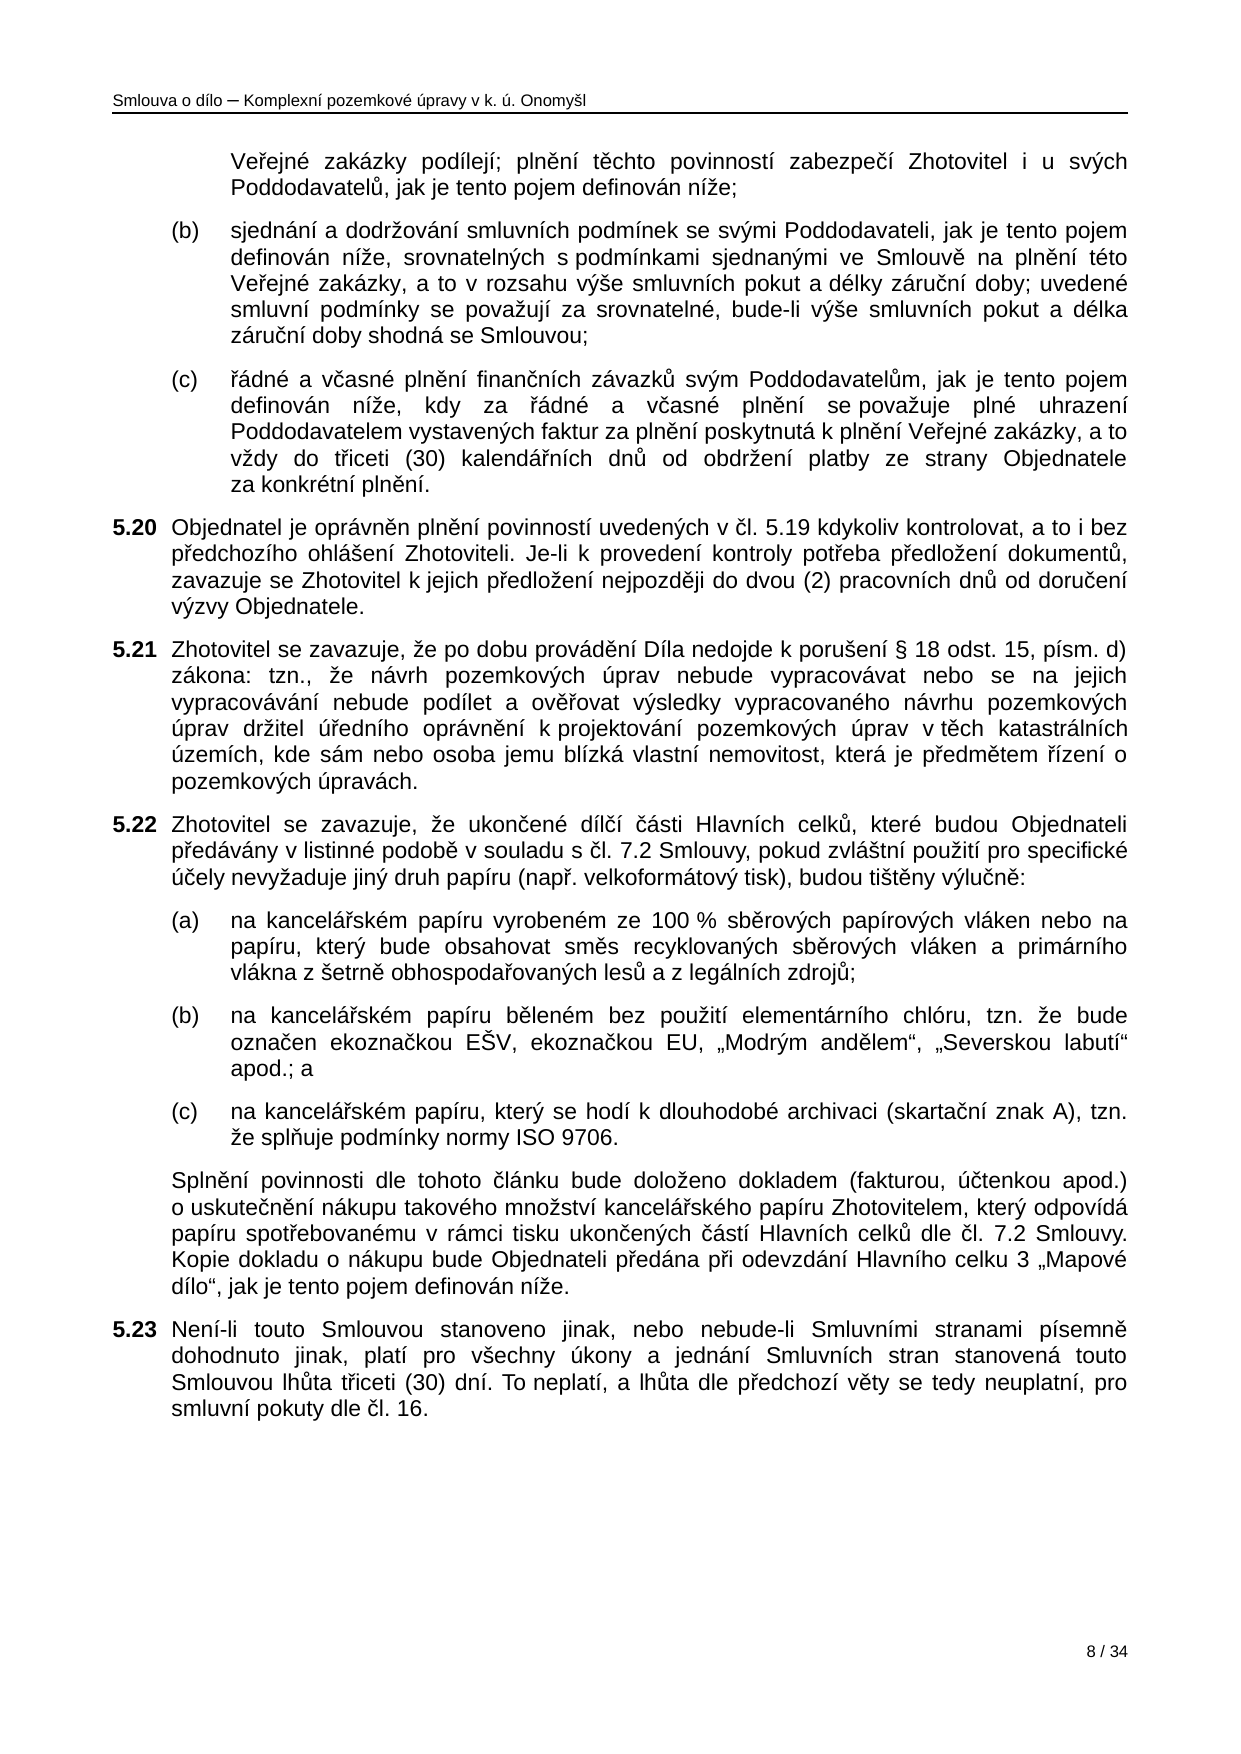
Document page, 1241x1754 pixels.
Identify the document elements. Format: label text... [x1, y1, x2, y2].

list na kancelářském papíru vyrobeném ze 100 % sběrových papírových vláken nebo na papíru, který bude obsahovat směs recyklovaných sběrových vláken a primárního vlákna z šetrně obhospodařovaných lesů a z legálních zdrojů; [171, 907, 1128, 986]
list řádné a včasné plnění finančních závazků svým Poddodavatelům, jak je tento pojem definován níže, kdy za řádné a včasné plnění se považuje plné uhrazení Poddodavatelem vystavených faktur za plnění poskytnutá k plnění Veřejné zakázky, a to vždy do třiceti (30) kalendářních dnů od obdržení platby ze strany Objednatele za konkrétní plnění. [171, 366, 1128, 497]
text Objednatel je oprávněn plnění povinností uvedených v čl. 5.19 kdykoliv kontrolovat, a to i bez předchozího ohlášení Zhotoviteli. Je-li k provedení kontroly potřeba předložení dokumentů, zavazuje se Zhotovitel k jejich předložení nejpozději do dvou (2) pracovních dnů od doručení výzvy Objednatele. [112, 514, 1128, 619]
list na kancelářském papíru běleném bez použití elementárního chlóru, tzn. že bude označen ekoznačkou EŠV, ekoznačkou EU, „Modrým andělem“, „Severskou labutí“ apod.; a [171, 1002, 1128, 1081]
text Není-li touto Smlouvou stanoveno jinak, nebo nebude-li Smluvními stranami písemně dohodnuto jinak, platí pro všechny úkony a jednání Smluvních stran stanovená touto Smlouvou lhůta třiceti (30) dní. To neplatí, a lhůta dle předchozí věty se tedy neuplatní, pro smluvní pokuty dle čl. 16. [112, 1316, 1128, 1421]
list sjednání a dodržování smluvních podmínek se svými Poddodavateli, jak je tento pojem definován níže, srovnatelných s podmínkami sjednanými ve Smlouvě na plnění této Veřejné zakázky, a to v rozsahu výše smluvních pokut a délky záruční doby; uvedené smluvní podmínky se považují za srovnatelné, bude-li výše smluvních pokut a délka záruční doby shodná se Smlouvou; [171, 217, 1128, 349]
list Splnění povinnosti dle tohoto článku bude doloženo dokladem (fakturou, účtenkou apod.) o uskutečnění nákupu takového množství kancelářského papíru Zhotovitelem, který odpovídá papíru spotřebovanému v rámci tisku ukončených částí Hlavních celků dle čl. 7.2 Smlouvy. Kopie dokladu o nákupu bude Objednateli předána při odevzdání Hlavního celku 3 „Mapové dílo“, jak je tento pojem definován níže. [171, 1167, 1128, 1299]
text Zhotovitel se zavazuje, že po dobu provádění Díla nedojde k porušení § 18 odst. 15, písm. d) zákona: tzn., že návrh pozemkových úprav nebude vypracovávat nebo se na jejich vypracovávání nebude podílet a ověřovat výsledky vypracovaného návrhu pozemkových úprav držitel úředního oprávnění k projektování pozemkových úprav v těch katastrálních územích, kde sám nebo osoba jemu blízká vlastní nemovitost, která je předmětem řízení o pozemkových úpravách. [112, 636, 1128, 794]
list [171, 148, 1128, 200]
list na kancelářském papíru, který se hodí k dlouhodobé archivaci (skartační znak A), tzn. že splňuje podmínky normy ISO 9706. [171, 1098, 1128, 1151]
text Zhotovitel se zavazuje, že ukončené dílčí části Hlavních celků, které budou Objednateli předávány v listinné podobě v souladu s čl. 7.2 Smlouvy, pokud zvláštní použití pro specifické účely nevyžaduje jiný druh papíru (např. velkoformátový tisk), budou tištěny výlučně: [112, 811, 1128, 890]
